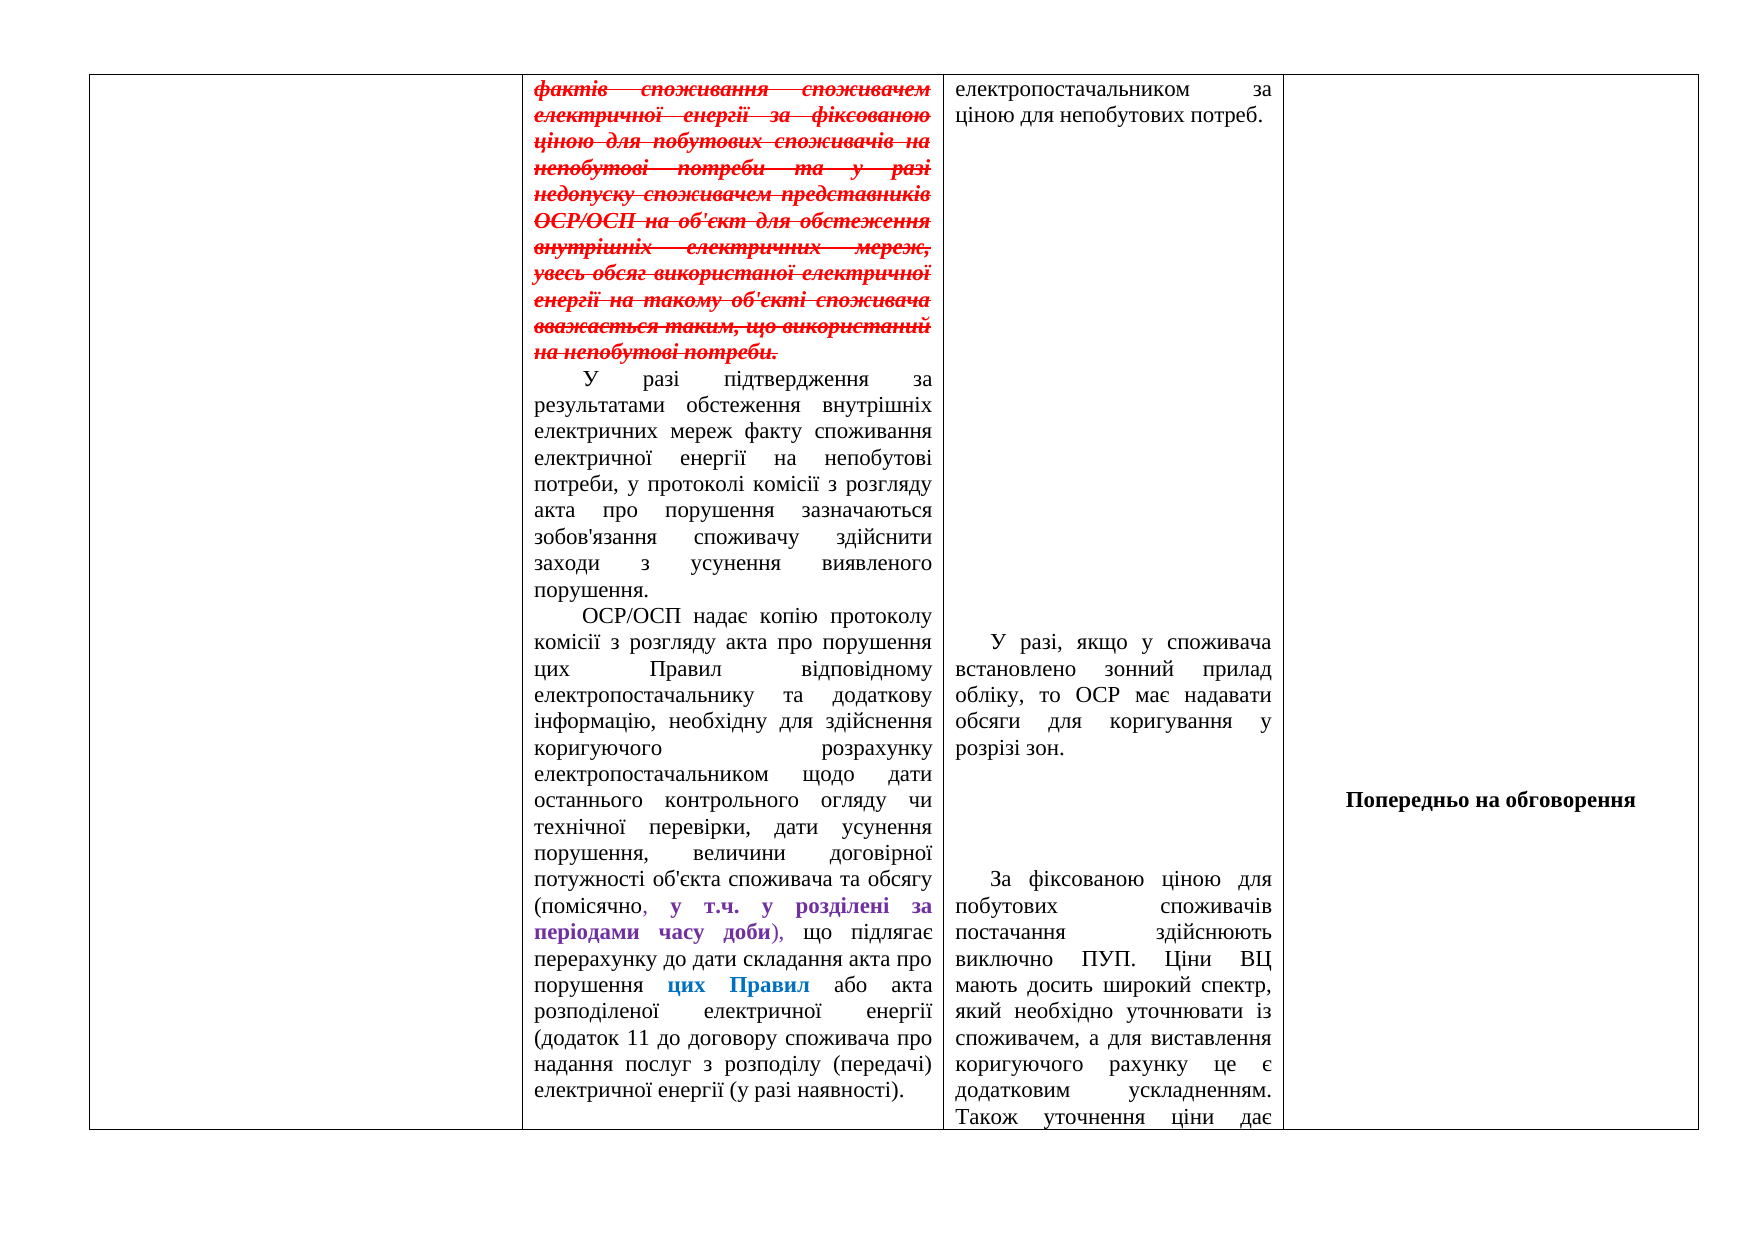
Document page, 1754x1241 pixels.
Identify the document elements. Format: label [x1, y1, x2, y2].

table_cell [944, 75, 1283, 1129]
table_cell [1284, 75, 1698, 1129]
table_cell [523, 75, 943, 1129]
table_cell [90, 75, 522, 1129]
